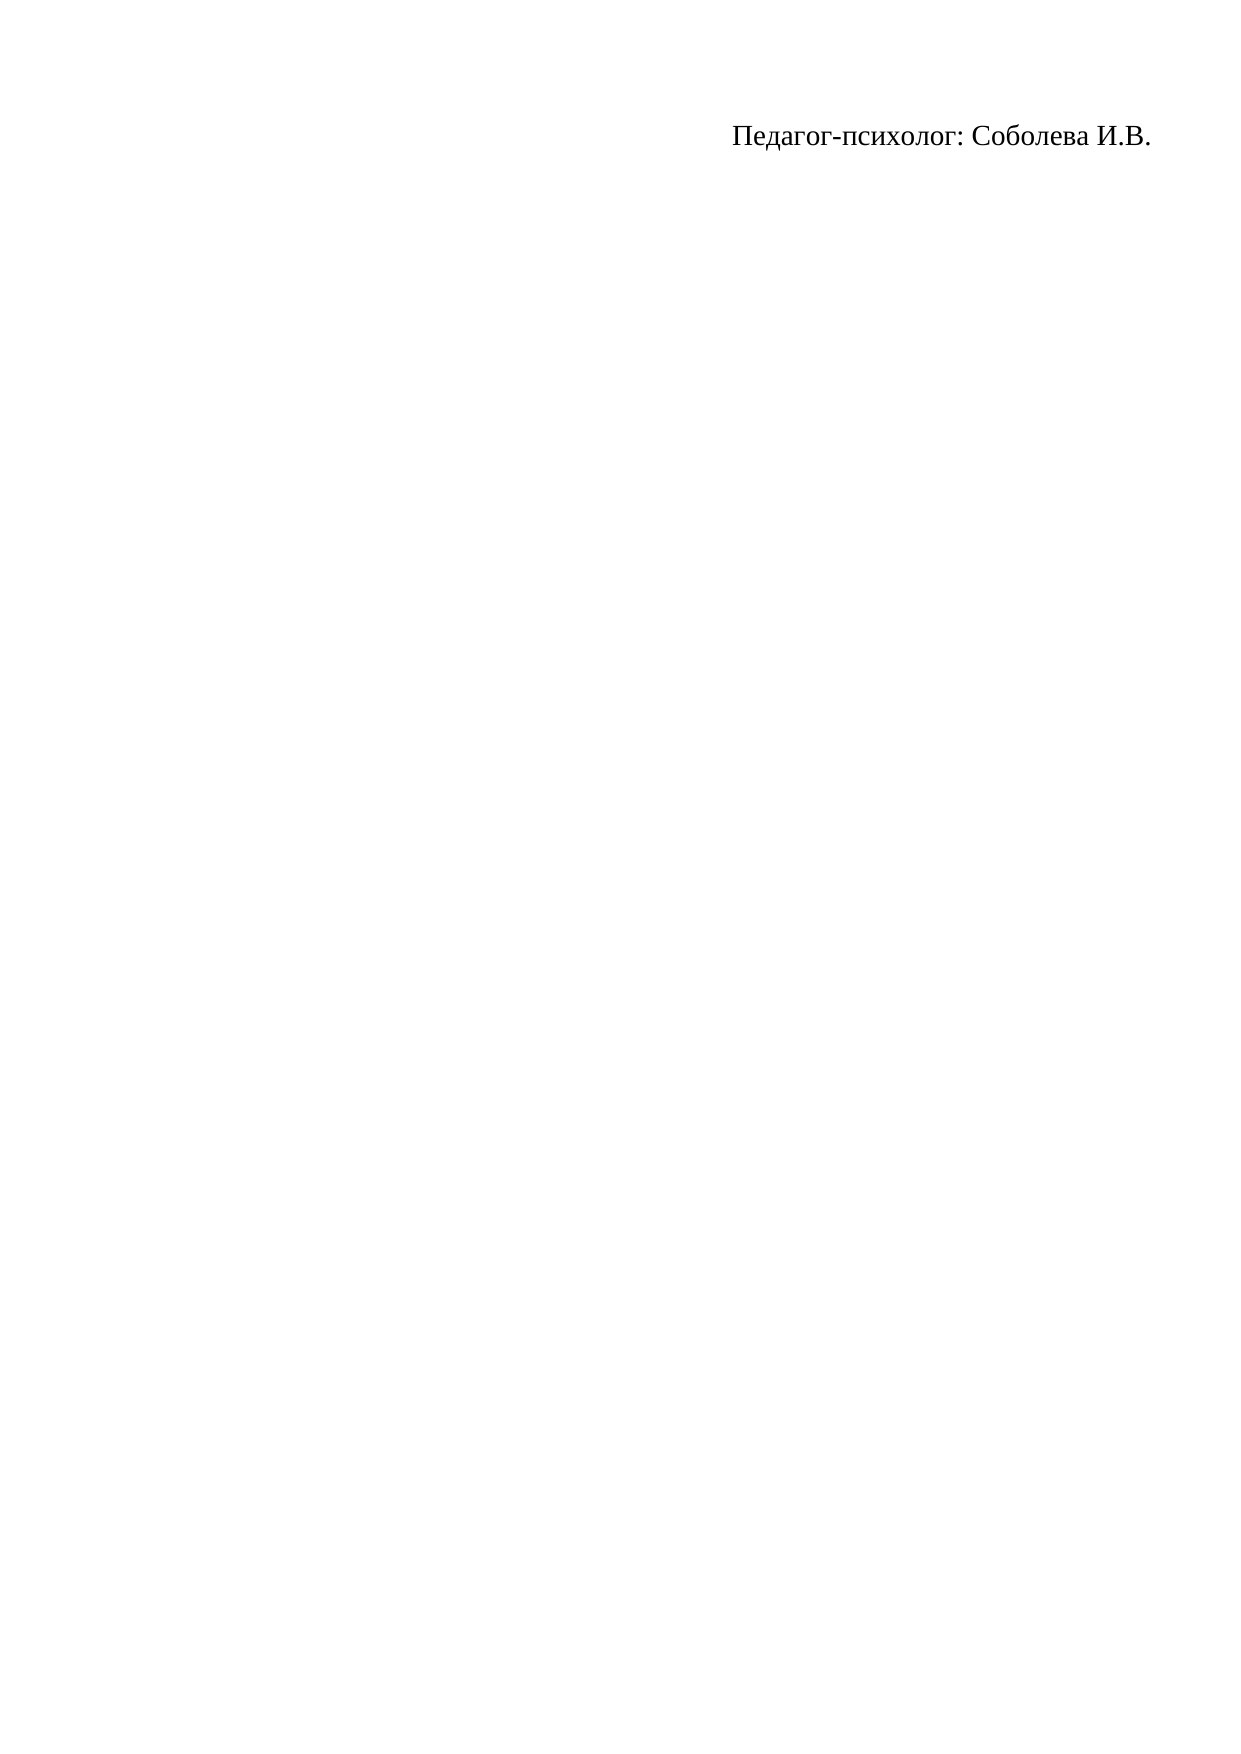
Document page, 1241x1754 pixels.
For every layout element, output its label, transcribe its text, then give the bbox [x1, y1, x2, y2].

text Педагог-психолог: Соболева И.В. [103, 118, 1152, 152]
